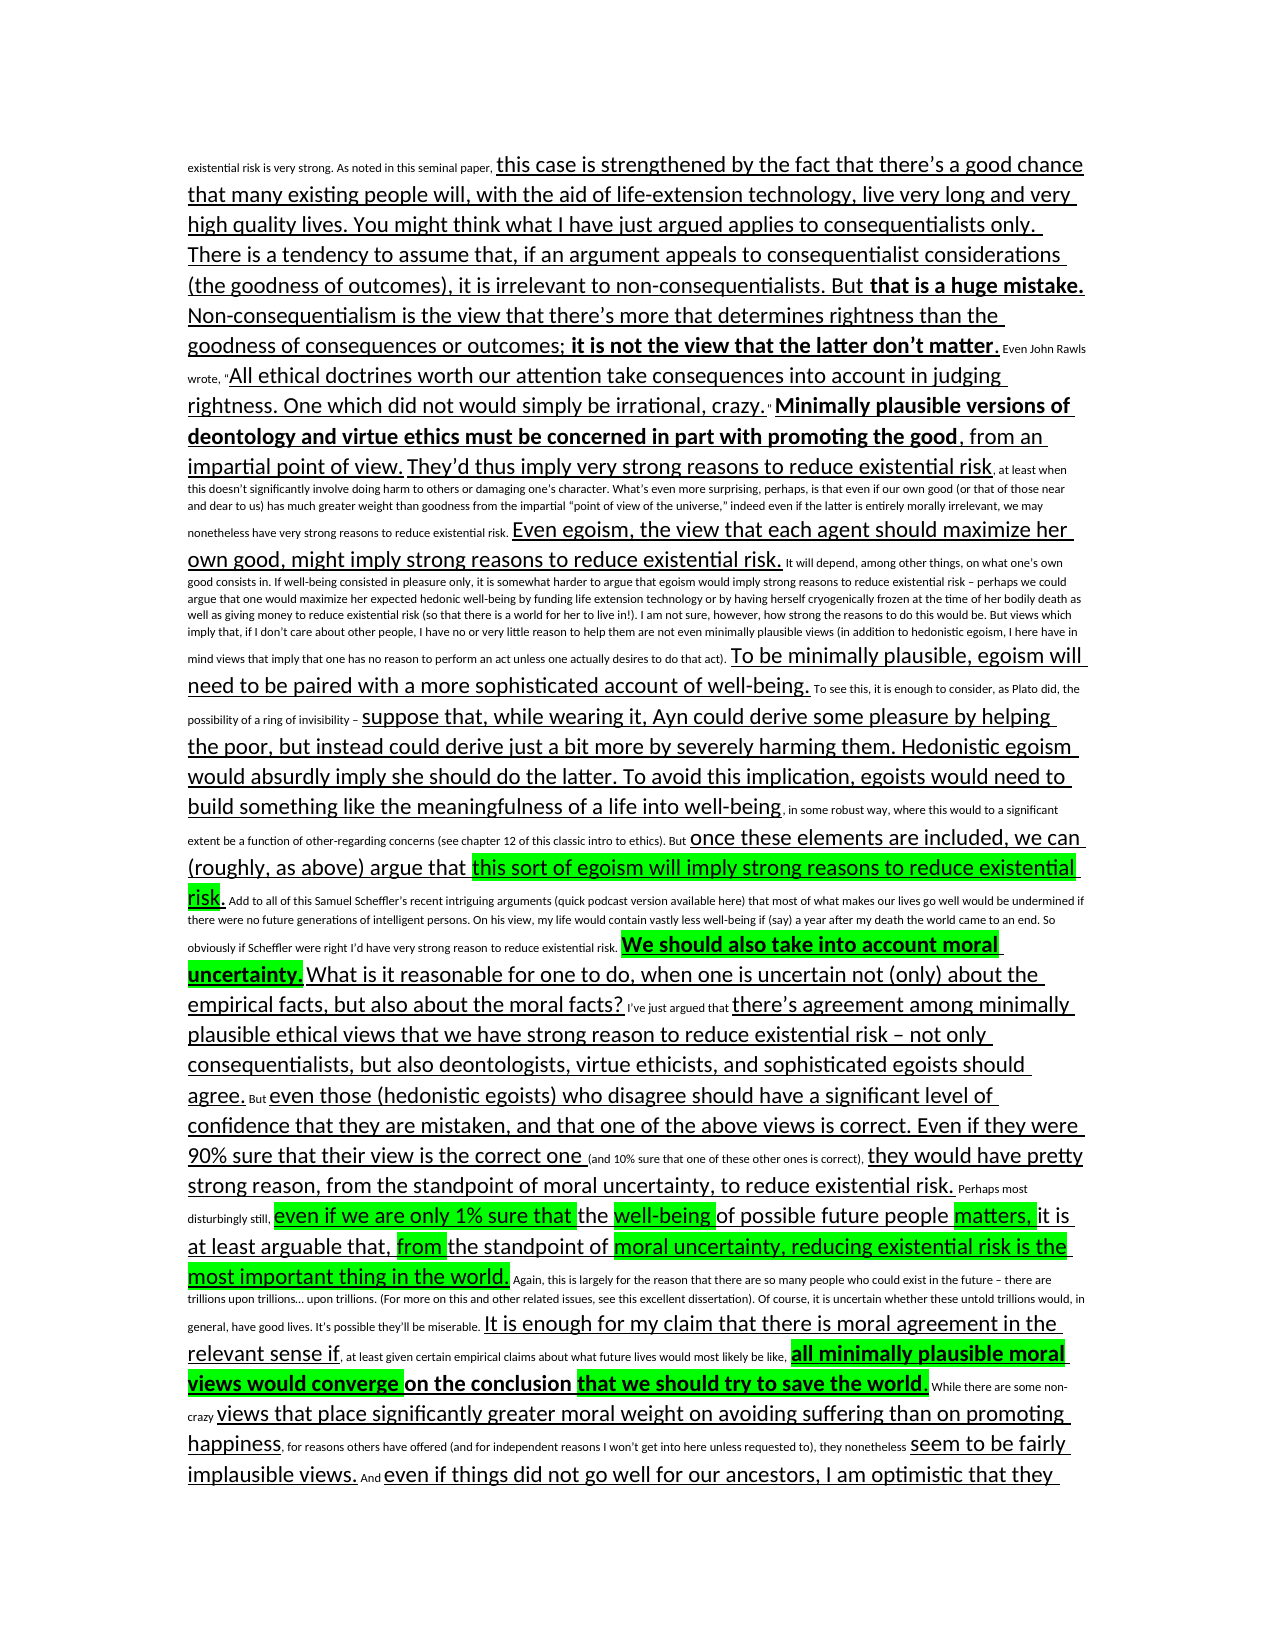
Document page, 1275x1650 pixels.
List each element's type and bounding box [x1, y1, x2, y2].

text [187, 150, 1087, 1488]
